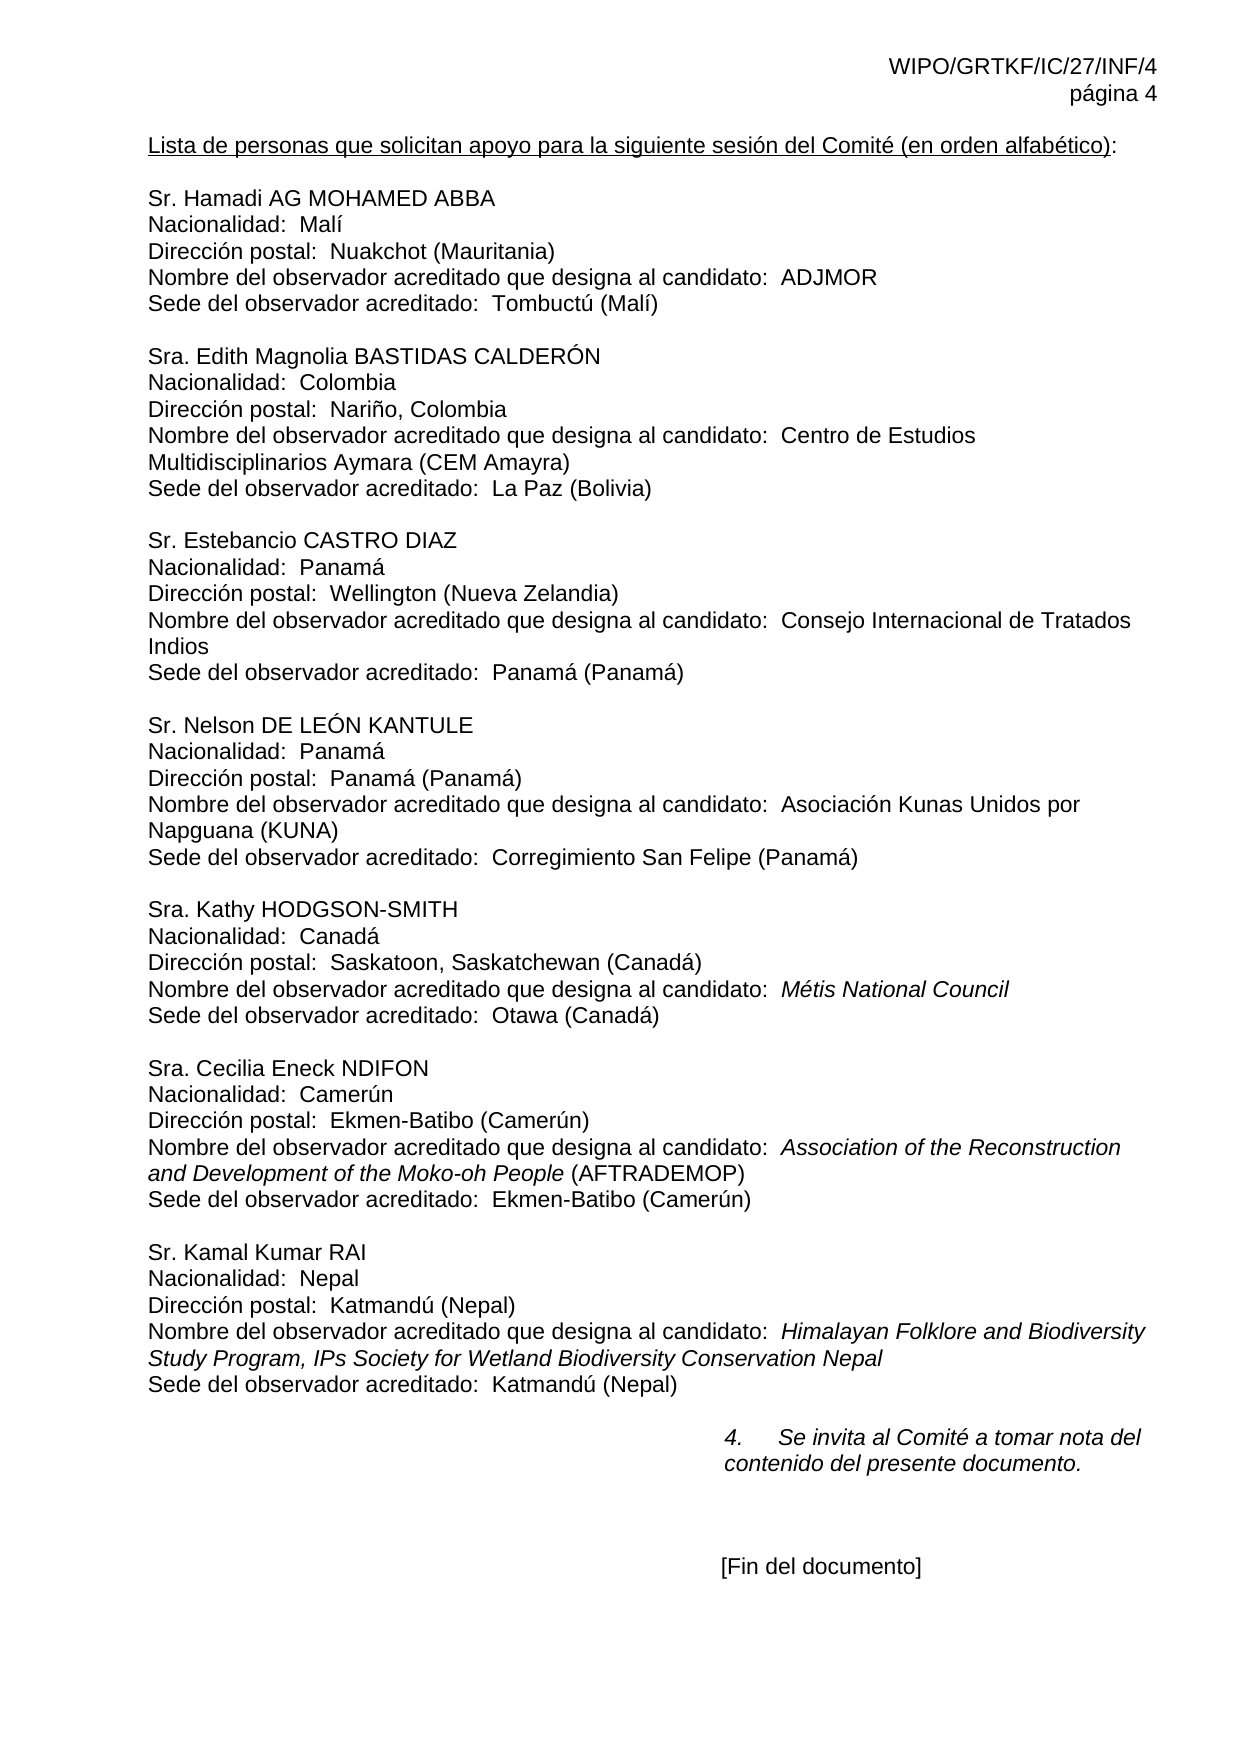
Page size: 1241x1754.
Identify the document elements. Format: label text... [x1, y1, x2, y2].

text Dirección postal: Nuakchot (Mauritania) [148, 238, 1157, 264]
text Dirección postal: Nariño, Colombia [148, 396, 1157, 422]
text Nombre del observador acreditado que designa al candidato: Centro de Estudios Multidisciplinarios Aymara (CEM Amayra) [148, 422, 1157, 475]
text [Fin del documento] [721, 1552, 1157, 1579]
text Nacionalidad: Panamá [148, 554, 1157, 580]
text Nombre del observador acreditado que designa al candidato: Association of the Reconstruction and Development of the Moko-oh People (AFTRADEMOP) [148, 1134, 1157, 1186]
text Sra. Kathy HODGSON-SMITH [148, 896, 1157, 923]
text Sede del observador acreditado: Katmandú (Nepal) [148, 1371, 1157, 1397]
text Nombre del observador acreditado que designa al candidato: Asociación Kunas Unidos por Napguana (KUNA) [148, 791, 1157, 844]
text Nacionalidad: Camerún [148, 1081, 1157, 1107]
text Lista de personas que solicitan apoyo para la siguiente sesión del Comité (en orden alfabético): [148, 132, 1157, 158]
text Sede del observador acreditado: Panamá (Panamá) [148, 659, 1157, 686]
text Nombre del observador acreditado que designa al candidato: Consejo Internacional de Tratados Indios [148, 607, 1157, 659]
text Sra. Edith Magnolia BASTIDAS CALDERÓN [148, 343, 1157, 369]
text Sede del observador acreditado: La Paz (Bolivia) [148, 475, 1157, 501]
text Sede del observador acreditado: Corregimiento San Felipe (Panamá) [148, 844, 1157, 870]
text Sede del observador acreditado: Tombuctú (Malí) [148, 290, 1157, 317]
text Sede del observador acreditado: Ekmen-Batibo (Camerún) [148, 1186, 1157, 1213]
text Sr. Nelson DE LEÓN KANTULE [148, 712, 1157, 738]
text Sede del observador acreditado: Otawa (Canadá) [148, 1002, 1157, 1028]
text Nacionalidad: Canadá [148, 923, 1157, 949]
text Se invita al Comité a tomar nota del contenido del presente documento. [724, 1423, 1157, 1476]
text Nacionalidad: Colombia [148, 369, 1157, 396]
text Dirección postal: Saskatoon, Saskatchewan (Canadá) [148, 949, 1157, 976]
text Nombre del observador acreditado que designa al candidato: Himalayan Folklore and Biodiversity Study Program, IPs Society for Wetland Biodiversity Conservation Nepal [148, 1318, 1157, 1371]
text Dirección postal: Wellington (Nueva Zelandia) [148, 580, 1157, 607]
text Nombre del observador acreditado que designa al candidato: Métis National Council [148, 976, 1157, 1002]
text Dirección postal: Panamá (Panamá) [148, 765, 1157, 791]
text Dirección postal: Ekmen-Batibo (Camerún) [148, 1107, 1157, 1134]
text Sra. Cecilia Eneck NDIFON [148, 1054, 1157, 1081]
text Nombre del observador acreditado que designa al candidato: ADJMOR [148, 264, 1157, 290]
text Nacionalidad: Panamá [148, 738, 1157, 765]
text Nacionalidad: Malí [148, 211, 1157, 238]
text Sr. Estebancio CASTRO DIAZ [148, 527, 1157, 554]
text Nacionalidad: Nepal [148, 1265, 1157, 1292]
text Dirección postal: Katmandú (Nepal) [148, 1292, 1157, 1318]
text Sr. Kamal Kumar RAI [148, 1239, 1157, 1265]
text Sr. Hamadi AG MOHAMED ABBA [148, 185, 1157, 211]
